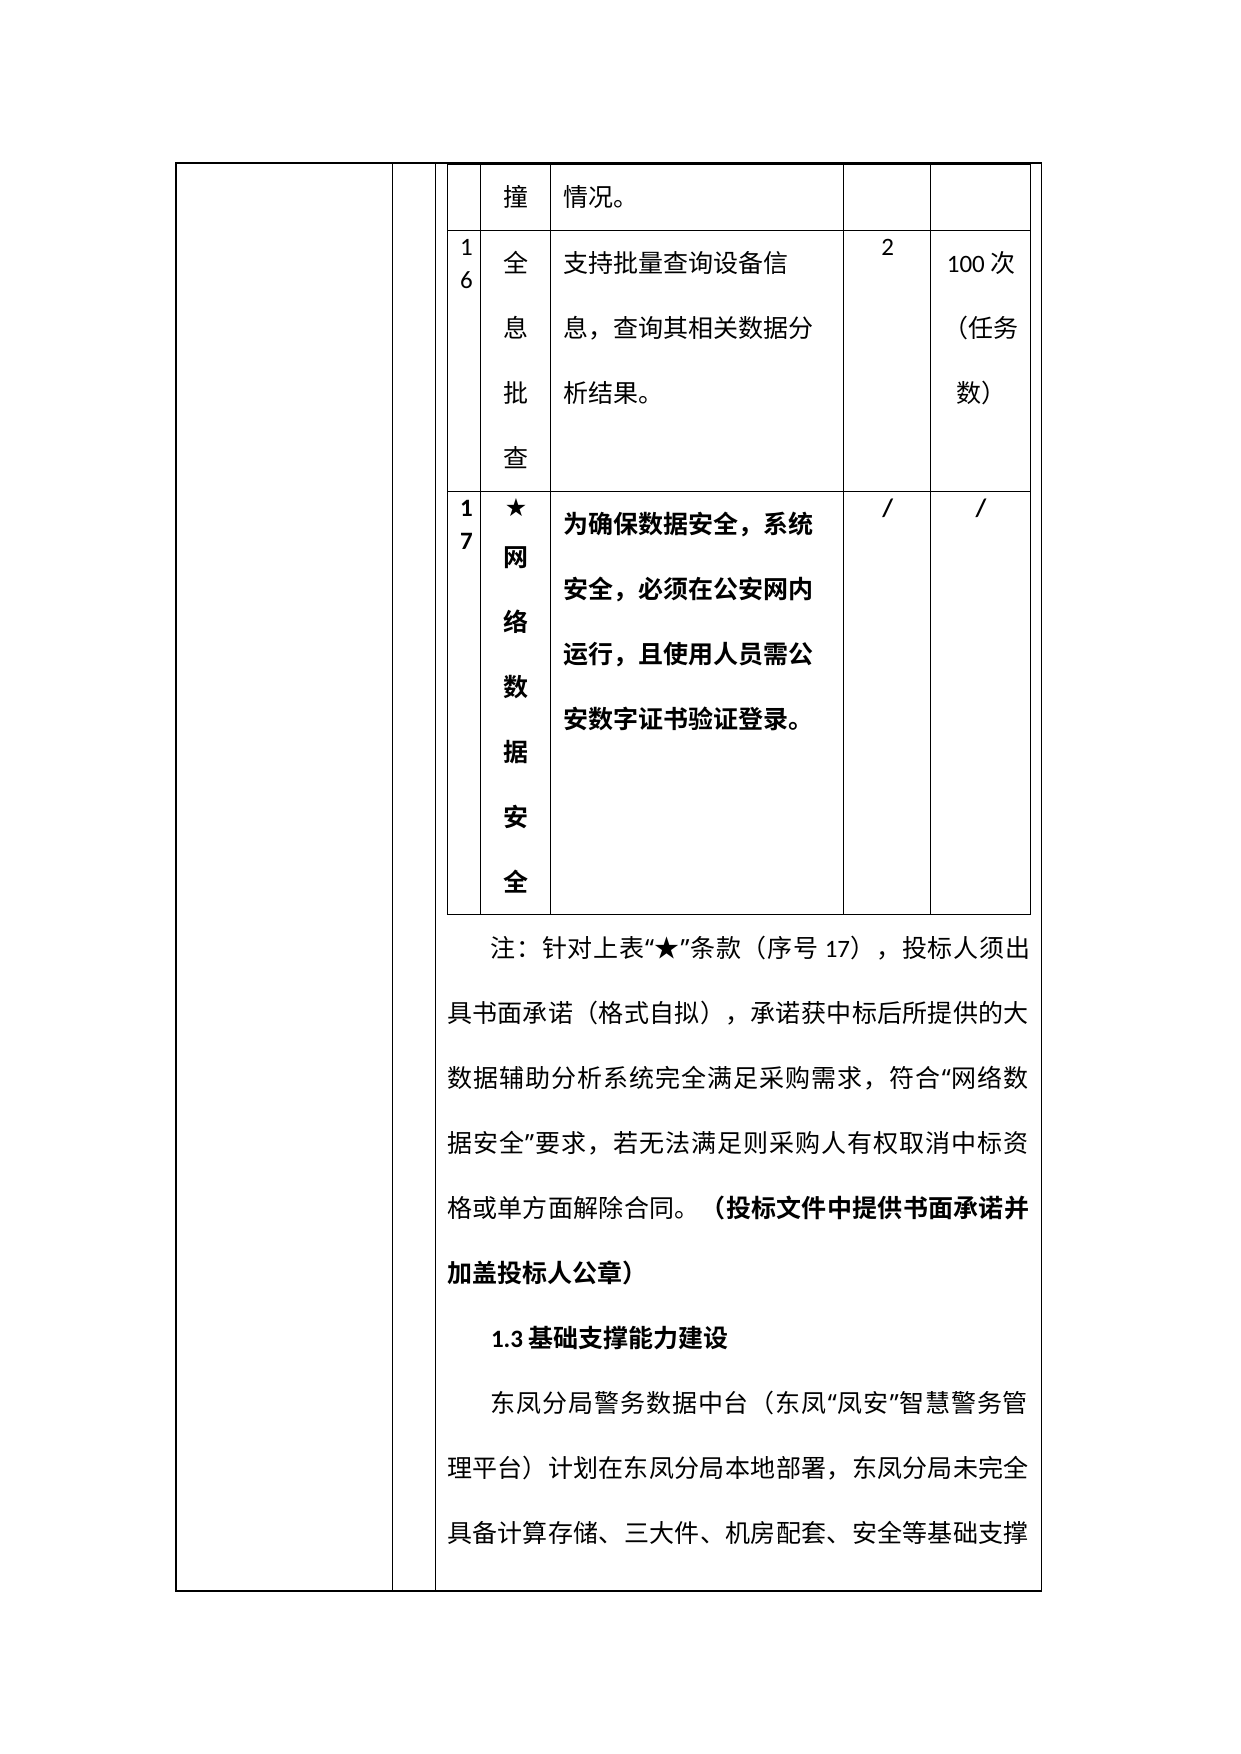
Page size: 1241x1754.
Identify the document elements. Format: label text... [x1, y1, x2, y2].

table_cell 1 [393, 164, 435, 1590]
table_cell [436, 164, 1041, 1590]
table_cell [177, 164, 392, 1590]
